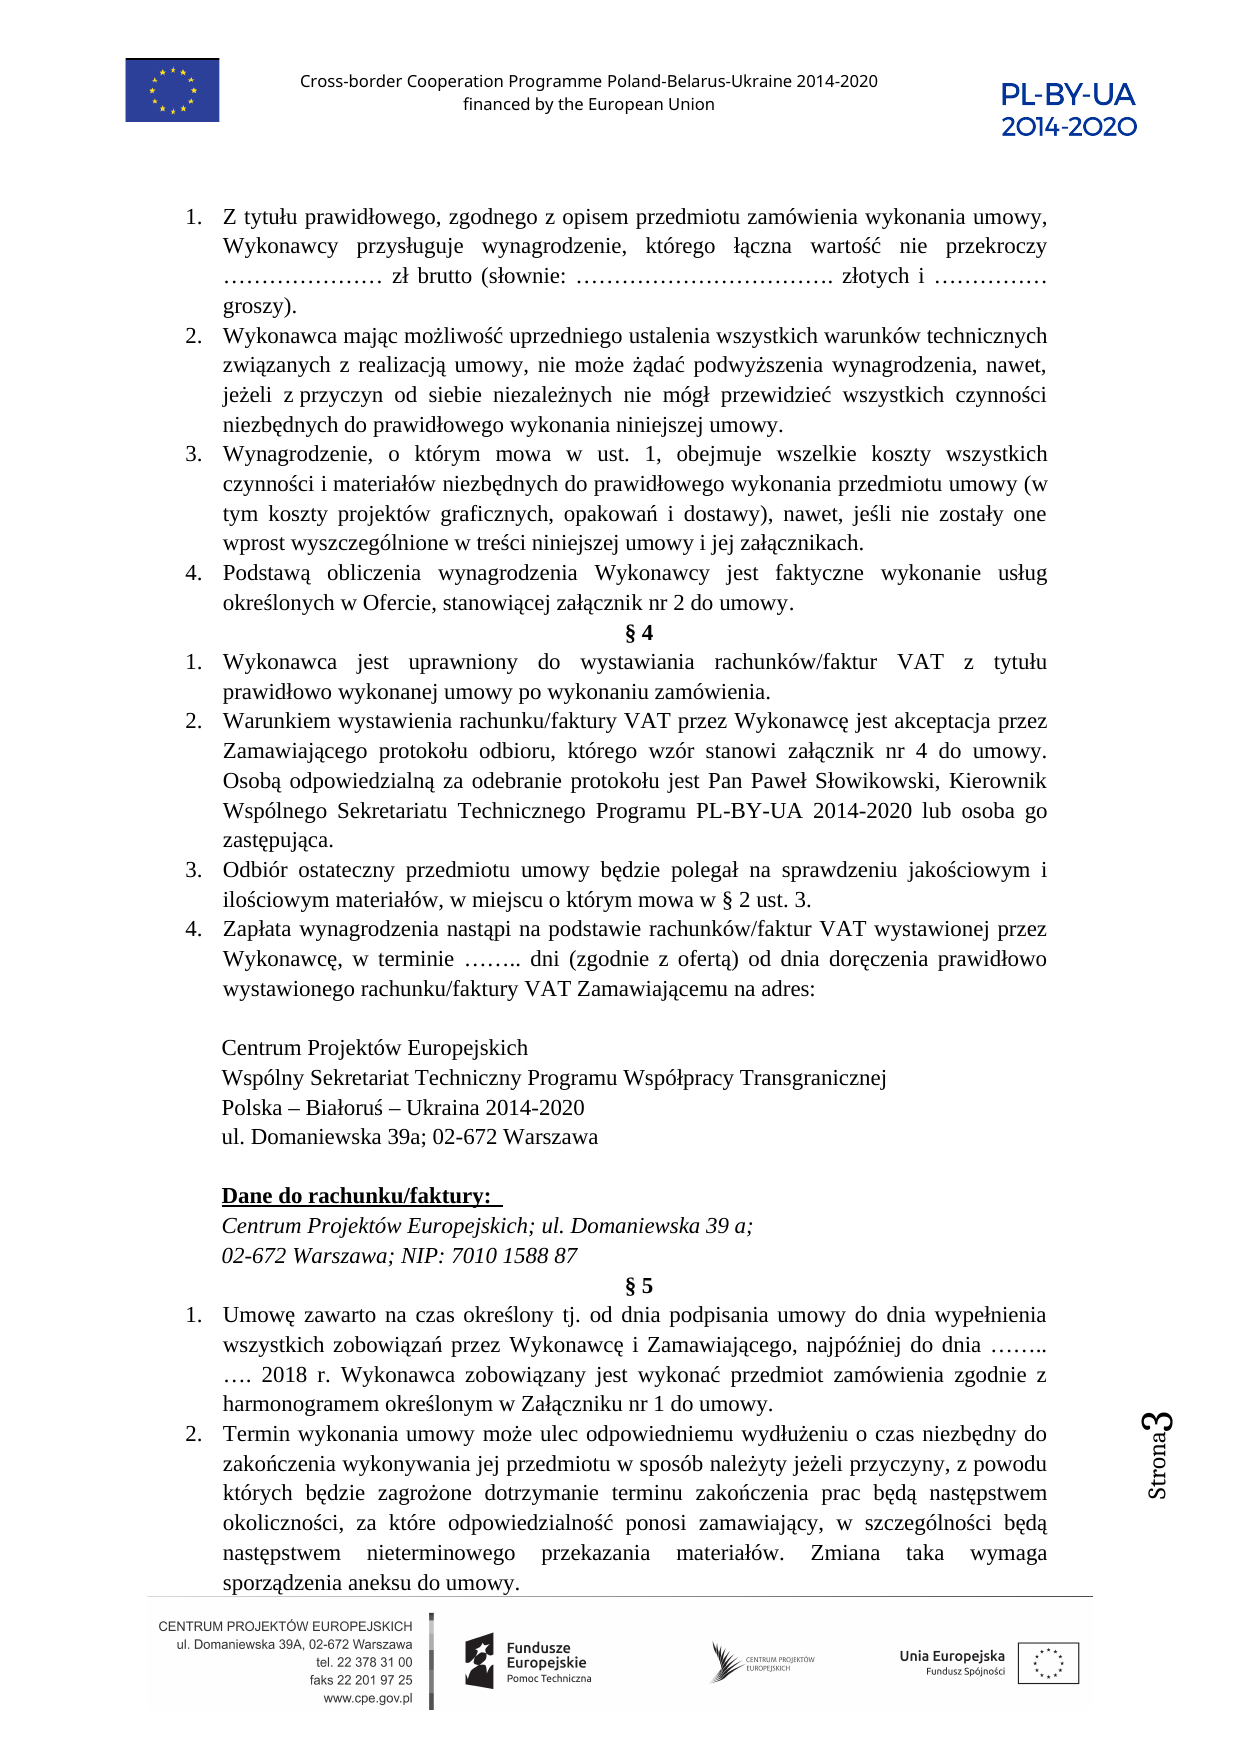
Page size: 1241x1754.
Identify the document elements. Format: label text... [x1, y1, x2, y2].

list Zapłata wynagrodzenia nastąpi na podstawie rachunków/faktur VAT wystawionej przez Wykonawcę, w terminie …….. dni (zgodnie z ofertą) od dnia doręczenia prawidłowo wystawionego rachunku/faktury VAT Zamawiającemu na adres: [185, 915, 1048, 1001]
list Wykonawca jest uprawniony do wystawiania rachunków/faktur VAT z tytułu prawidłowo wykonanej umowy po wykonaniu zamówienia. [185, 648, 1048, 704]
picture [147, 1596, 1093, 1710]
list Umowę zawarto na czas określony tj. od dnia podpisania umowy do dnia wypełnienia wszystkich zobowiązań przez Wykonawcę i Zamawiającego, najpóźniej do dnia ……..…. 2018 r. Wykonawca zobowiązany jest wykonać przedmiot zamówienia zgodnie z harmonogramem określonym w Załączniku nr 1 do umowy. [185, 1301, 1048, 1417]
list Podstawą obliczenia wynagrodzenia Wykonawcy jest faktyczne wykonanie usług określonych w Ofercie, stanowiącej załącznik nr 2 do umowy. [185, 559, 1048, 615]
list Wynagrodzenie, o którym mowa w ust. 1, obejmuje wszelkie koszty wszystkich czynności i materiałów niezbędnych do prawidłowego wykonania przedmiotu umowy (w tym koszty projektów graficznych, opakowań i dostawy), nawet, jeśli nie zostały one wprost wyszczególnione w treści niniejszej umowy i jej załącznikach. [185, 440, 1048, 556]
text § 4 [185, 618, 1093, 645]
list Odbiór ostateczny przedmiotu umowy będzie polegał na sprawdzeniu jakościowym i ilościowym materiałów, w miejscu o którym mowa w § 2 ust. 3. [185, 856, 1048, 912]
picture [1002, 83, 1137, 136]
list Wykonawca mając możliwość uprzedniego ustalenia wszystkich warunków technicznych związanych z realizacją umowy, nie może żądać podwyższenia wynagrodzenia, nawet, jeżeli z przyczyn od siebie niezależnych nie mógł przewidzieć wszystkich czynności niezbędnych do prawidłowego wykonania niniejszej umowy. [185, 322, 1048, 437]
list Warunkiem wystawienia rachunku/faktury VAT przez Wykonawcę jest akceptacja przez Zamawiającego protokołu odbioru, którego wzór stanowi załącznik nr 4 do umowy. Osobą odpowiedzialną za odebranie protokołu jest Pan Paweł Słowikowski, Kierownik Wspólnego Sekretariatu Technicznego Programu PL-BY-UA 2014-2020 lub osoba go zastępująca. [185, 708, 1048, 853]
text Centrum Projektów Europejskich Wspólny Sekretariat Techniczny Programu Współpracy Transgranicznej Polska – Białoruś – Ukraina 2014-2020 ul. Domaniewska 39a; 02-672 Warszawa [221, 1034, 1048, 1149]
text § 5 [185, 1272, 1093, 1298]
text Dane do rachunku/faktury: [221, 1183, 1048, 1209]
list Z tytułu prawidłowego, zgodnego z opisem przedmiotu zamówienia wykonania umowy, Wykonawcy przysługuje wynagrodzenie, którego łączna wartość nie przekroczy ………………… zł brutto (słownie: ……………………………. złotych i …………… groszy). [185, 203, 1048, 318]
list Termin wykonania umowy może ulec odpowiedniemu wydłużeniu o czas niezbędny do zakończenia wykonywania jej przedmiotu w sposób należyty jeżeli przyczyny, z powodu których będzie zagrożone dotrzymanie terminu zakończenia prac będą następstwem okoliczności, za które odpowiedzialność ponosi zamawiający, w szczególności będą następstwem nieterminowego przekazania materiałów. Zmiana taka wymaga sporządzenia aneksu do umowy. [185, 1420, 1048, 1595]
text Centrum Projektów Europejskich; ul. Domaniewska 02-672 Warszawa; NIP: 7010 1588 87 [221, 1212, 1048, 1268]
